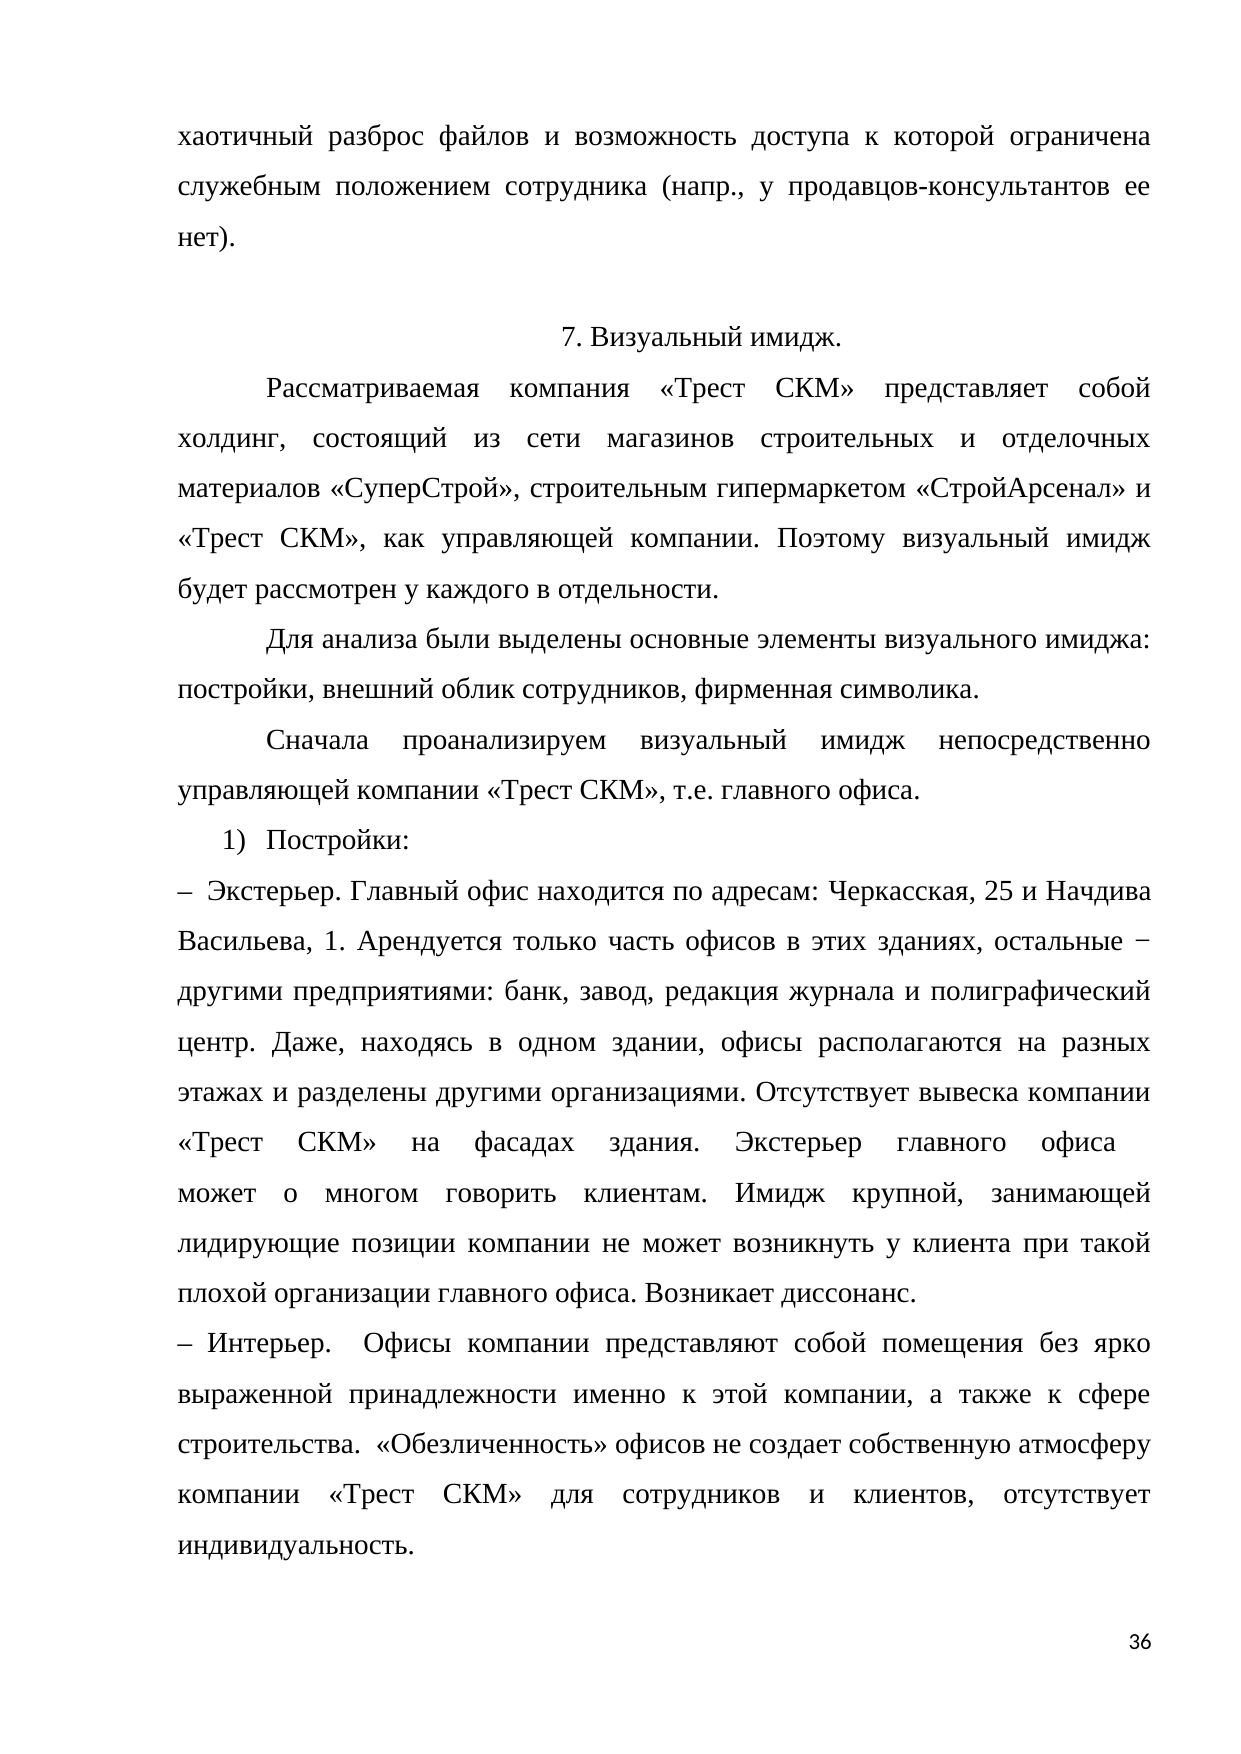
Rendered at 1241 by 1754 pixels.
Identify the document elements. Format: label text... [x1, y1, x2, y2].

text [177, 118, 1152, 252]
text 7. Визуальный имидж. [177, 319, 1152, 353]
list Постройки: [177, 822, 1152, 856]
text Сначала проанализируем визуальный имидж непосредственно управляющей компании «Трест СКМ», т.е. главного офиса. [177, 722, 1152, 806]
text Рассматриваемая компания «Трест СКМ» представляет собой холдинг, состоящий из сети магазинов строительных и отделочных материалов «СуперСтрой», строительным гипермаркетом «СтройАрсенал» и «Трест СКМ», как управляющей компании. Поэтому визуальный имидж будет рассмотрен у каждого в отдельности. [177, 370, 1152, 604]
text Для анализа были выделены основные элементы визуального имиджа: постройки, внешний облик сотрудников, фирменная символика. [177, 621, 1152, 705]
list Экстерьер. Главный офис находится по адресам: Черкасская, 25 и Начдива Васильева, 1. Арендуется только часть офисов в этих зданиях, остальные − другими предприятиями: банк, завод, редакция журнала и полиграфический центр. Даже, находясь в одном здании, офисы располагаются на разных этажах и разделены другими организациями. Отсутствует вывеска компании «Трест СКМ» на фасадах здания. Экстерьер главного офиса может о многом говорить клиентам. Имидж крупной, занимающей лидирующие позиции компании не может возникнуть у клиента при такой плохой организации главного офиса. Возникает диссонанс. [177, 873, 1152, 1309]
list Интерьер. Офисы компании представляют собой помещения без ярко выраженной принадлежности именно к этой компании, а также к сфере строительства. «Обезличенность» офисов не создает собственную атмосферу компании «Трест СКМ» для сотрудников и клиентов, отсутствует индивидуальность. [177, 1326, 1152, 1560]
